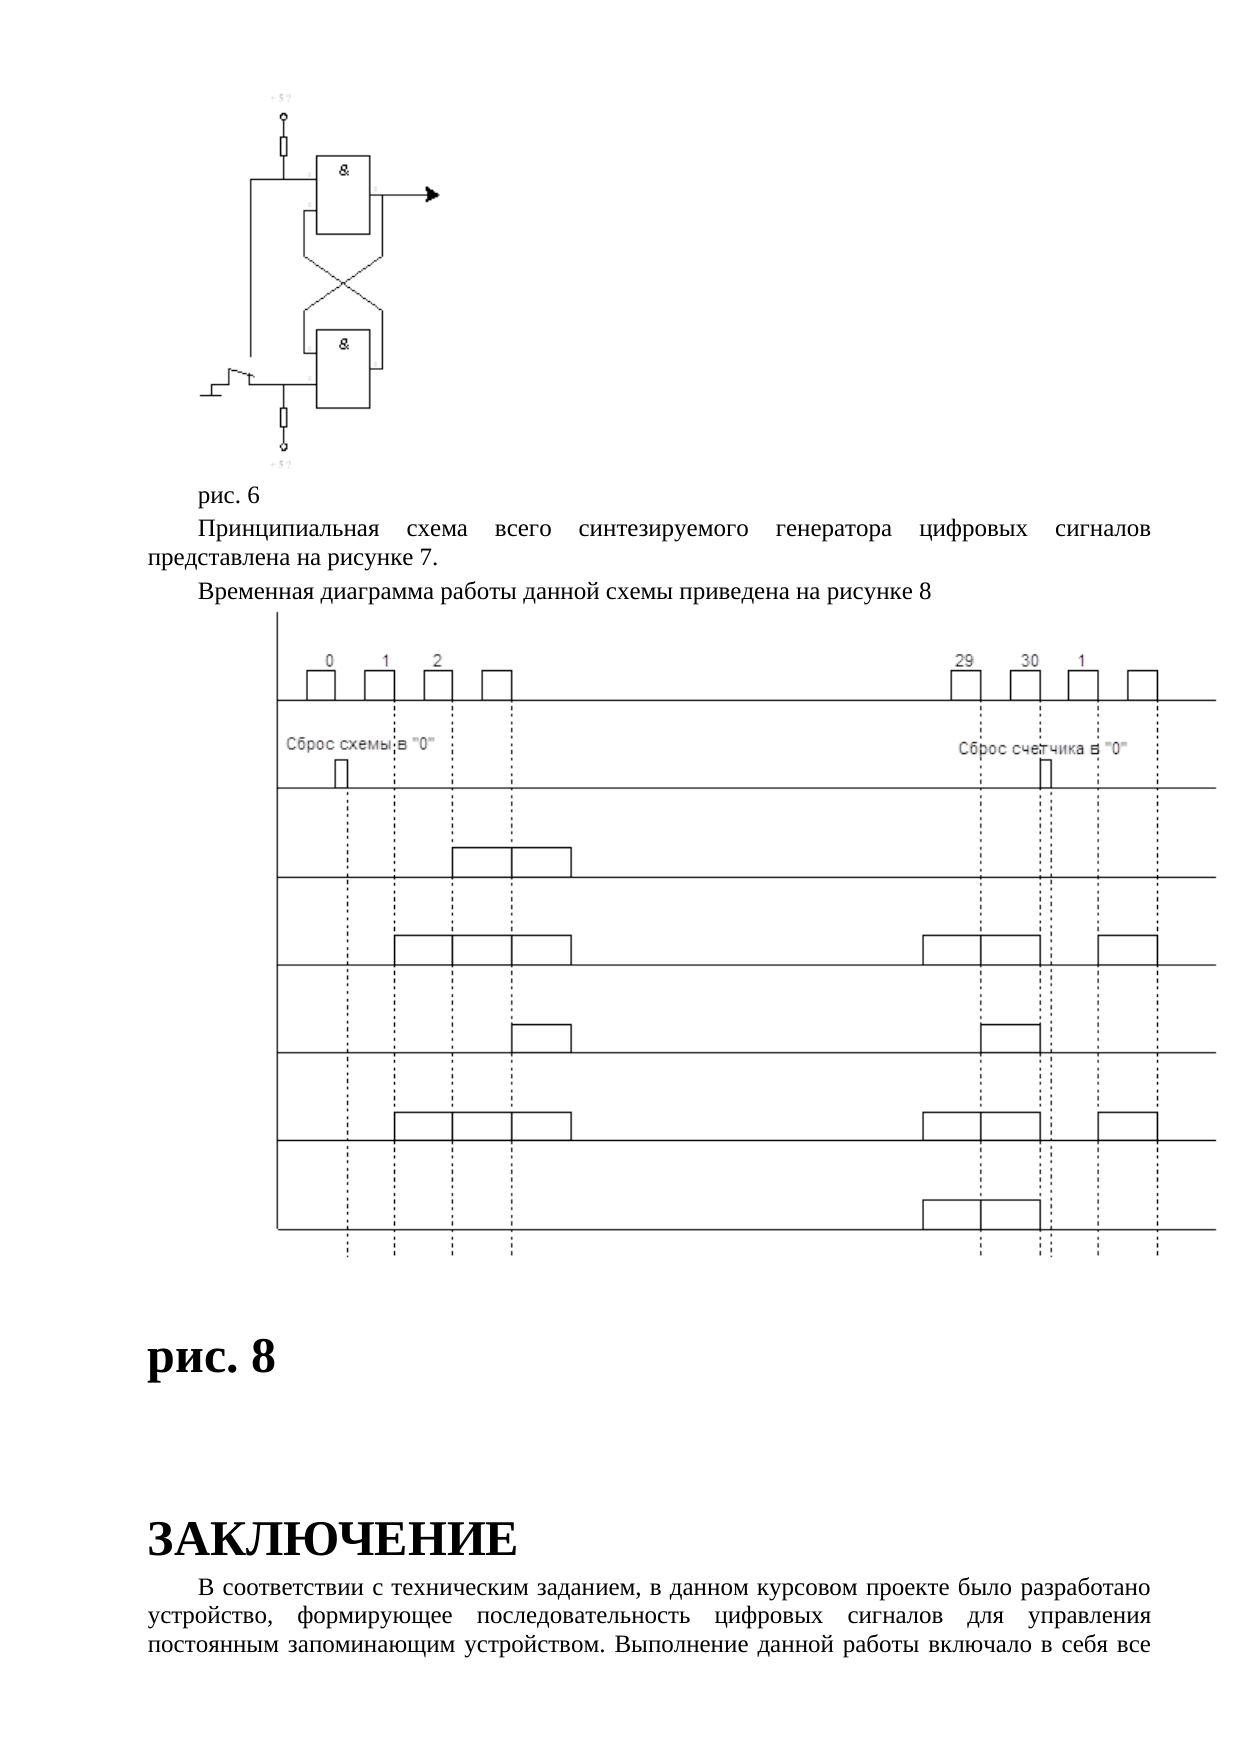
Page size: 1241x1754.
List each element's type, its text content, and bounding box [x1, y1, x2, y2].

subtitle рис. 8 [148, 1326, 1152, 1384]
subtitle ЗАКЛЮЧЕНИЕ [148, 1451, 1152, 1566]
text рис. 6 [148, 480, 1152, 508]
picture [197, 609, 1218, 1259]
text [148, 1572, 1152, 1658]
text Временная диаграмма работы данной схемы приведена на рисунке 8 [148, 576, 1152, 605]
picture [197, 88, 443, 475]
text Принципиальная схема всего синтезируемого генератора цифровых сигналов представлена на рисунке 7. [148, 513, 1152, 571]
